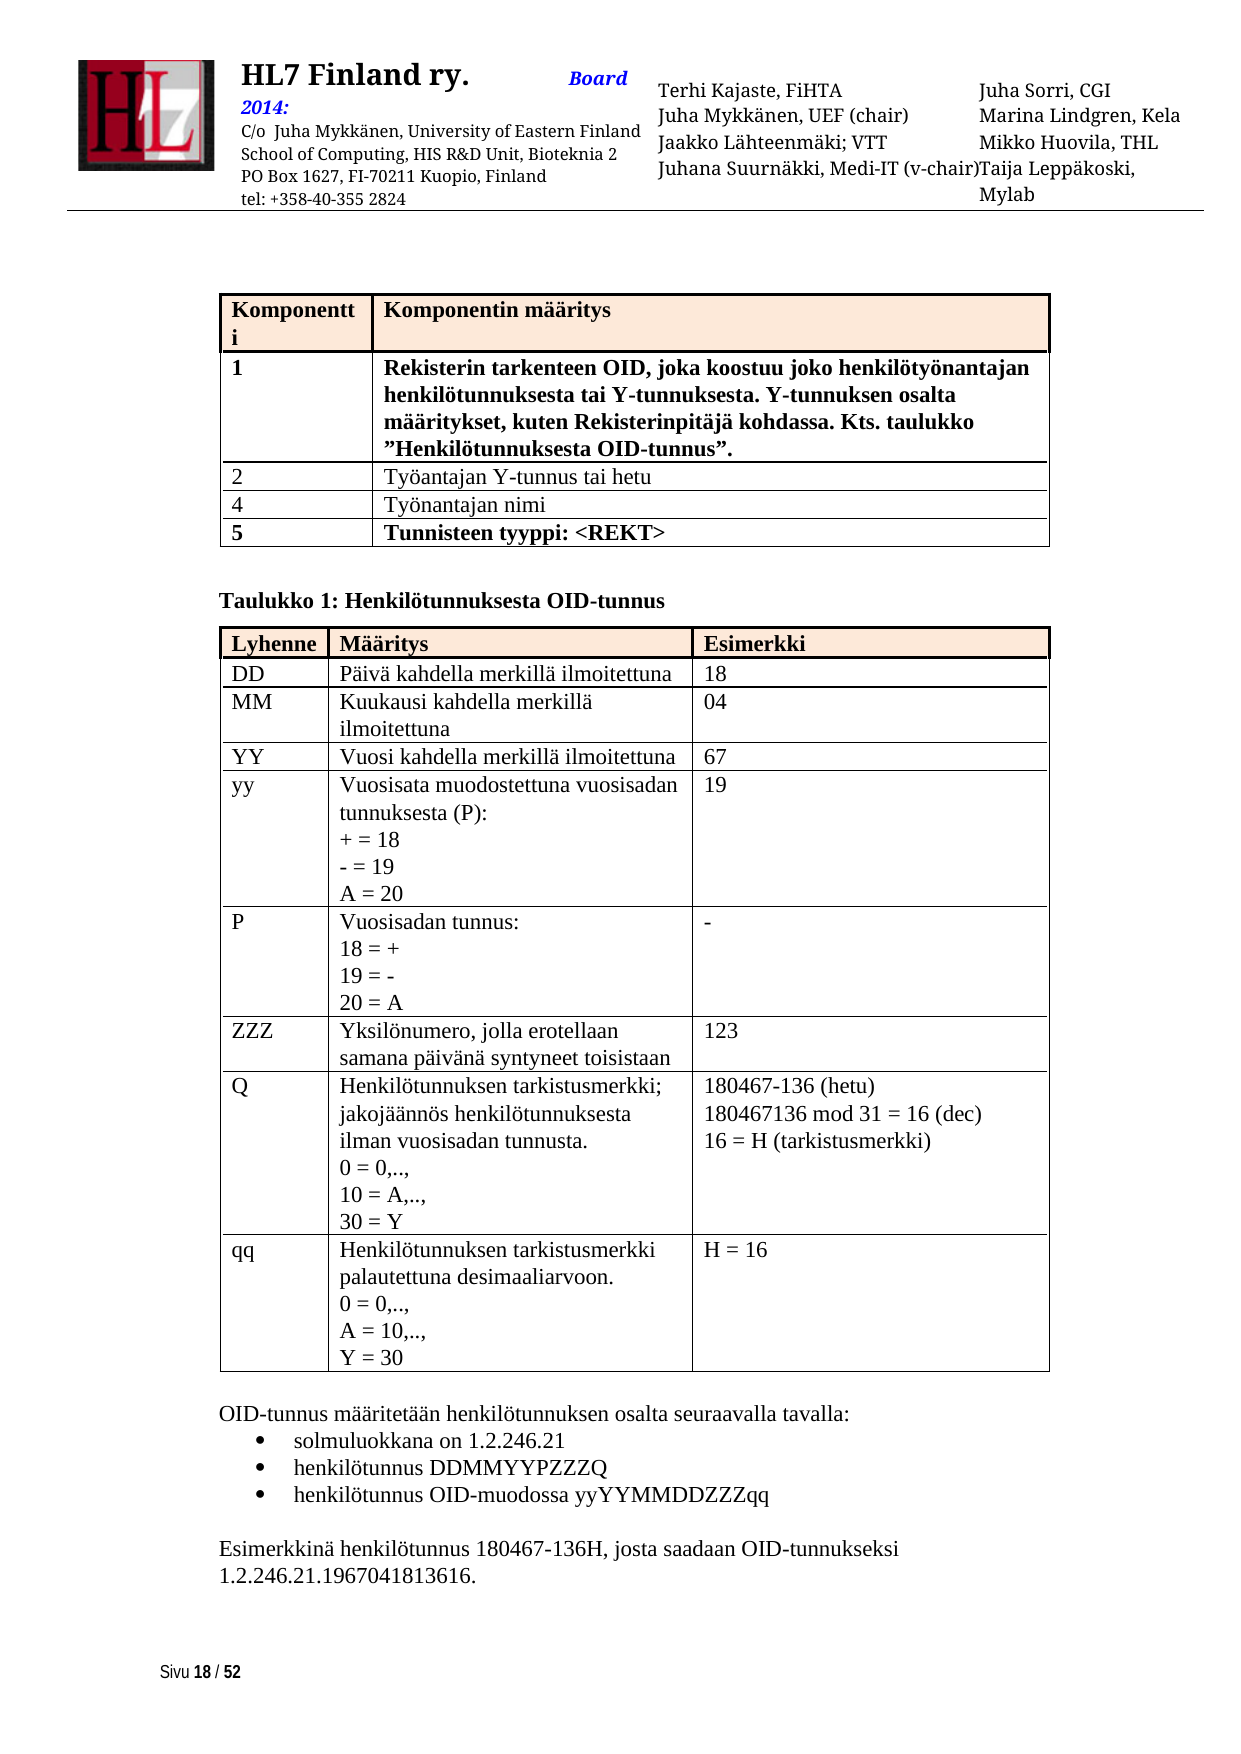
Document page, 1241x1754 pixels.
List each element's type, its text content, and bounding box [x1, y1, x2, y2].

table_cell yy [221, 770, 328, 906]
table_cell 67 [693, 742, 1049, 770]
table_cell Kuukausi kahdella merkillä ilmoitettuna [329, 688, 692, 742]
table_cell Päivä kahdella merkillä ilmoitettuna [329, 659, 692, 686]
table_cell Vuosi kahdella merkillä ilmoitettuna [329, 743, 692, 770]
table_cell 123 [693, 1016, 1049, 1071]
table_cell Q [221, 1071, 328, 1234]
table_cell ZZZ [221, 1016, 328, 1071]
table_cell DD [221, 657, 328, 686]
table_cell 1 [221, 351, 372, 461]
table_cell qq [221, 1234, 328, 1371]
table_cell - [693, 906, 1049, 1016]
table_cell 5 [221, 518, 372, 546]
table_cell YY [221, 742, 328, 770]
table_cell Henkilötunnuksen tarkistusmerkki palautettuna desimaaliarvoon. 0 = 0,.., A = 10,.., Y = 30 [329, 1235, 692, 1371]
table_header Esimerkki [694, 629, 1048, 656]
table_header Komponentti [222, 296, 371, 350]
text Taulukko 1: Henkilötunnuksesta OID-tunnus [159, 586, 1051, 613]
table_cell 4 [221, 490, 372, 518]
table_cell 180467-136 (hetu) 180467136 mod 31 = 16 (dec) 16 = H (tarkistusmerkki) [693, 1071, 1049, 1234]
table_cell Tunnisteen tyyppi: <REKT> [373, 518, 1049, 546]
table_header Lyhenne [222, 629, 327, 656]
table_cell 04 [693, 686, 1049, 742]
table_cell Henkilötunnuksen tarkistusmerkki; jakojäännös henkilötunnuksesta ilman vuosisadan tunnusta. 0 = 0,.., 10 = A,.., 30 = Y [329, 1072, 692, 1234]
text 1.2.246.21.1967041813616. [218, 1561, 1051, 1588]
list henkilötunnus OID-muodossa yyYYMMDDZZZqq [256, 1480, 1051, 1507]
table_header Komponentin määritys [374, 296, 1048, 350]
table_cell MM [221, 686, 328, 742]
table_cell 19 [693, 770, 1049, 906]
table_cell 2 [221, 461, 372, 489]
list henkilötunnus DDMMYYPZZZQ [256, 1453, 1051, 1480]
picture [78, 60, 215, 171]
table_cell Rekisterin tarkenteen OID, joka koostuu joko henkilötyönantajan henkilötunnuksesta tai Y-tunnuksesta. Y-tunnuksen osalta määritykset, kuten Rekisterinpitäjä kohdassa. Kts. taulukko ”Henkilötunnuksesta OID-tunnus”. [373, 350, 1049, 461]
text OID-tunnus määritetään henkilötunnuksen osalta seuraavalla tavalla: [218, 1399, 1051, 1426]
table_cell 18 [693, 656, 1049, 686]
table_cell Yksilönumero, jolla erotellaan samana päivänä syntyneet toisistaan [329, 1017, 692, 1071]
table_cell H = 16 [693, 1234, 1049, 1371]
text Esimerkkinä henkilötunnus 180467-136H, josta saadaan OID-tunnukseksi [218, 1534, 1051, 1561]
list solmuluokkana on 1.2.246.21 [256, 1426, 1051, 1453]
table_cell P [221, 906, 328, 1016]
table_cell Vuosisata muodostettuna vuosisadan tunnuksesta (P): + = 18 - = 19 A = 20 [329, 771, 692, 906]
table_header Määritys [330, 629, 691, 656]
table_cell Vuosisadan tunnus: 18 = + 19 = - 20 = A [329, 907, 692, 1016]
table_cell Työantajan Y-tunnus tai hetu [373, 461, 1049, 489]
table_cell Työnantajan nimi [373, 490, 1049, 518]
